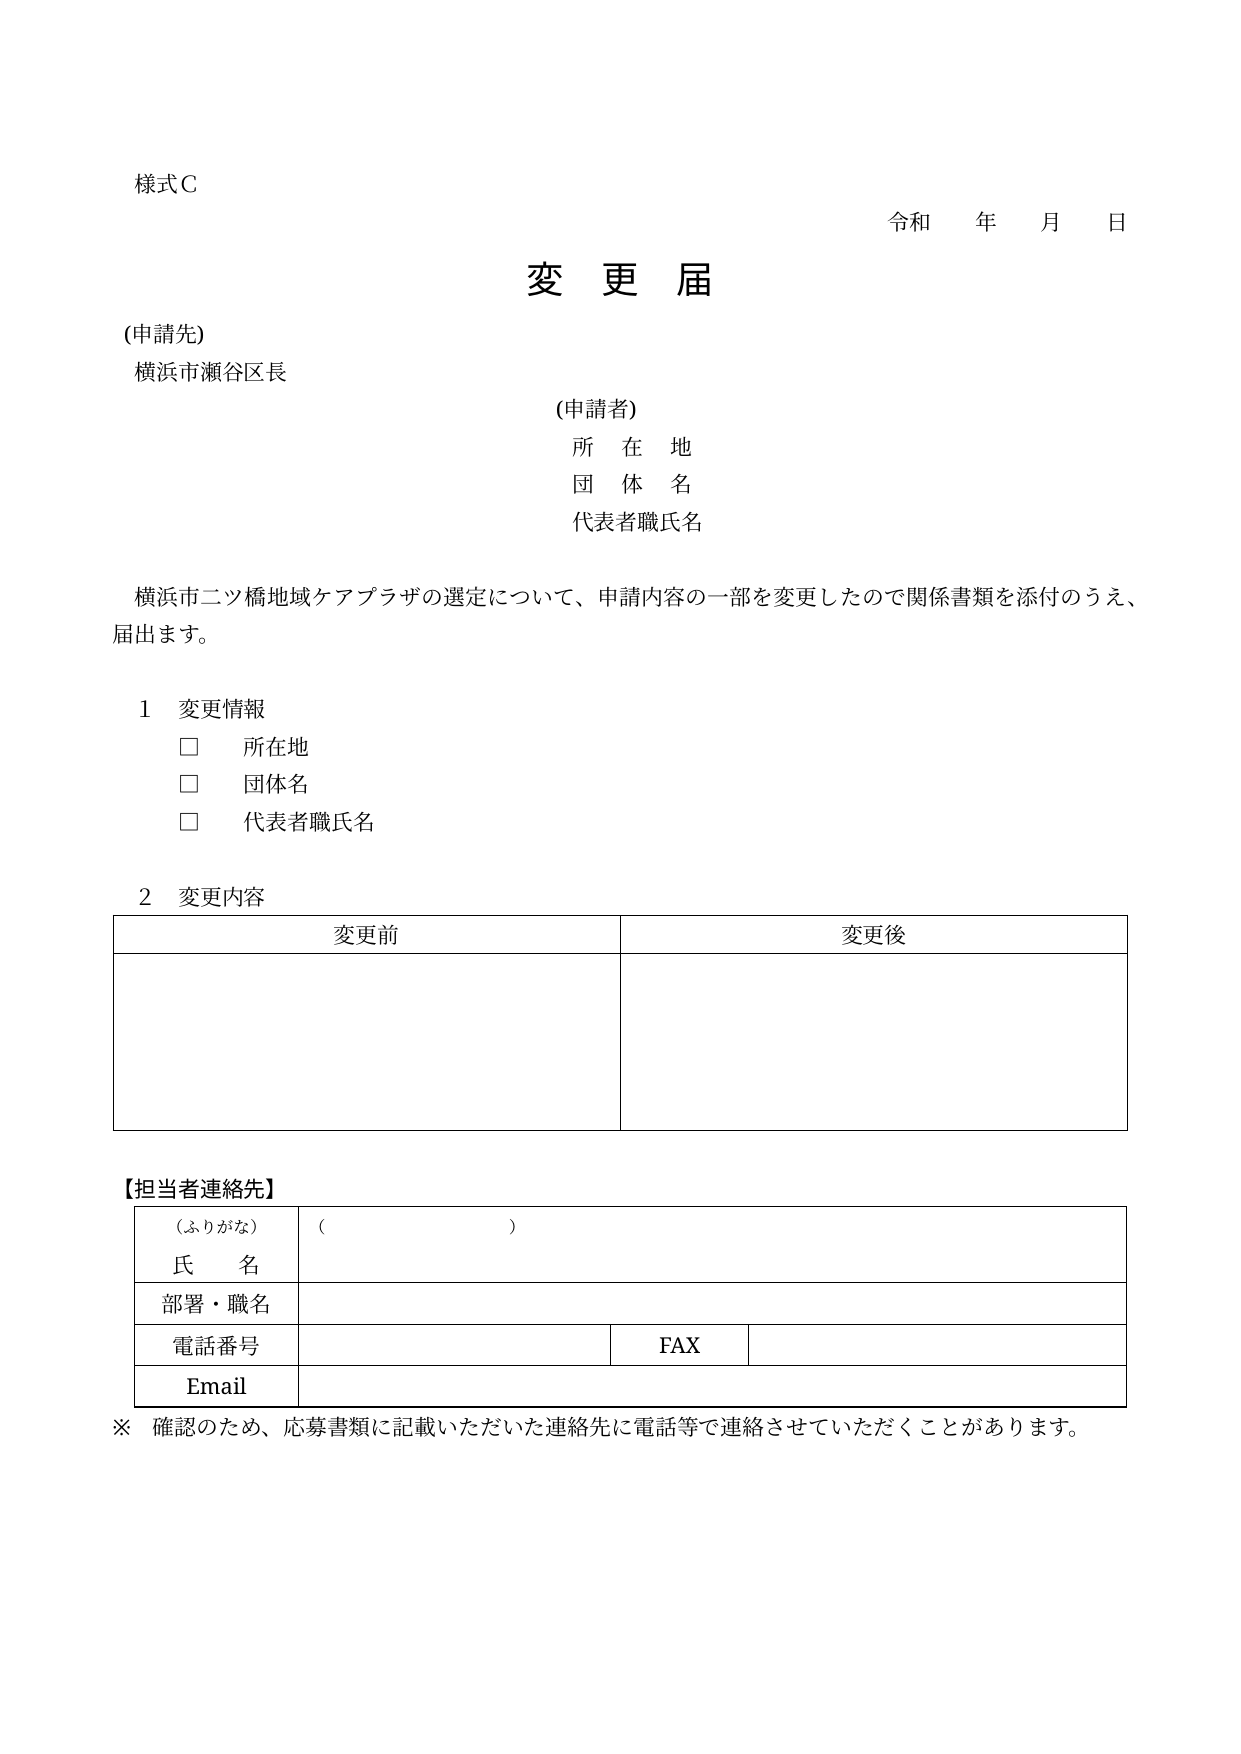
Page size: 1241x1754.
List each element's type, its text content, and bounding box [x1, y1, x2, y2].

table_cell [749, 1325, 1126, 1365]
table_cell [299, 1366, 1126, 1406]
table_cell Email [135, 1366, 298, 1406]
text 変 更 届 [112, 239, 1128, 314]
table_header （ふりがな） 氏 名 [135, 1207, 298, 1282]
table_cell [299, 1325, 610, 1365]
table_cell FAX [611, 1325, 748, 1365]
table_cell 電話番号 [135, 1325, 298, 1365]
text １ 変更情報 [112, 689, 1128, 727]
table_cell [621, 954, 1127, 1130]
table_header 変更後 [621, 916, 1127, 953]
table_cell 部署・職名 [135, 1283, 298, 1324]
table_cell [114, 954, 620, 1130]
text (申請先) [112, 314, 1128, 352]
text 団 体 名 [112, 464, 1128, 502]
text 代表者職氏名 [112, 802, 1128, 839]
text ※ 確認のため、応募書類に記載いただいた連絡先に電話等で連絡させていただくことがあります。 [112, 1407, 1128, 1445]
text 所 在 地 [112, 427, 1128, 464]
text 令和 年 月 日 [112, 202, 1128, 239]
text ２ 変更内容 [112, 877, 1128, 914]
table_cell [299, 1283, 1126, 1324]
table_header 変更前 [114, 916, 620, 953]
text 横浜市二ツ橋地域ケアプラザの選定について、申請内容の一部を変更したので関係書類を添付のうえ、届出ます。 [112, 577, 1128, 652]
text 団体名 [112, 764, 1128, 802]
text 様式Ｃ [112, 164, 1128, 202]
text 【担当者連絡先】 [112, 1169, 1053, 1206]
text 横浜市瀬谷区長 [112, 352, 1128, 389]
text (申請者) [112, 389, 1128, 427]
text 所在地 [112, 727, 1128, 764]
text 代表者職氏名 [112, 502, 1128, 539]
table_header （ ） [299, 1207, 1126, 1282]
